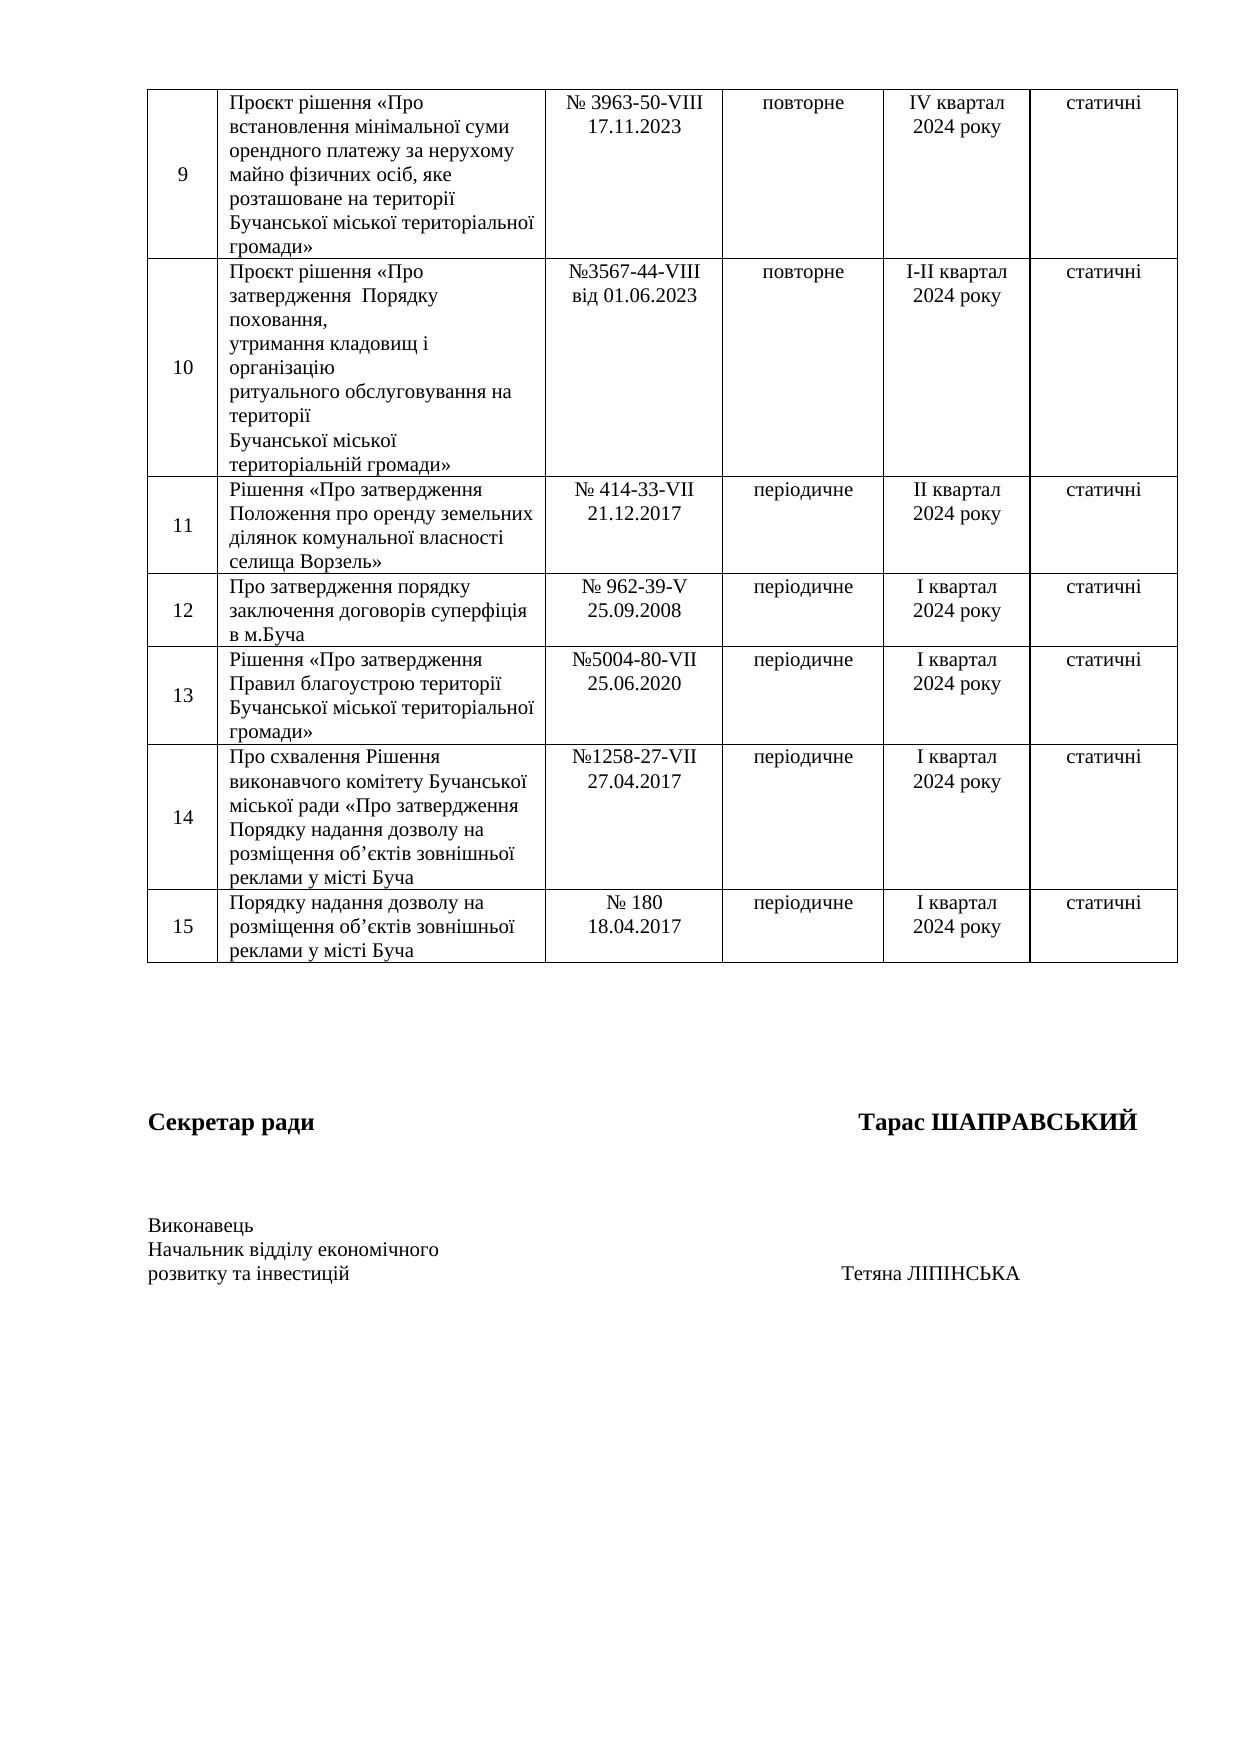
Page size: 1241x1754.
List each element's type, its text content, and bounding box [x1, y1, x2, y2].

text Виконавець [148, 1212, 1152, 1237]
table_cell 11 [148, 477, 217, 573]
table_cell №1258-27-VІІ 27.04.2017 [546, 745, 722, 889]
table_cell №3567-44-VIII від 01.06.2023 [546, 259, 722, 476]
table_cell Рішення «Про затвердження Правил благоустрою території Бучанської міської територіальної громади» [218, 647, 545, 743]
table_cell Порядку надання дозволу на розміщення об’єктів зовнішньої реклами у місті Буча [218, 890, 545, 962]
table_cell 12 [148, 574, 217, 646]
table_cell статичні [1031, 259, 1177, 476]
table_cell ІІ квартал 2024 року [884, 477, 1029, 573]
table_cell статичні [1031, 890, 1177, 962]
table_cell повторне [723, 90, 883, 258]
table_cell статичні [1031, 574, 1177, 646]
table_cell 9 [148, 90, 217, 258]
table_cell Про схвалення Рішення виконавчого комітету Бучанської міської ради «Про затвердження Порядку надання дозволу на розміщення об’єктів зовнішньої реклами у місті Буча [218, 745, 545, 889]
table_cell Проєкт рішення «Про затвердження Порядку поховання, утримання кладовищ і організацію ритуального обслуговування на території Бучанської міської територіальній громади» [218, 259, 545, 476]
table_cell І квартал 2024 року [884, 890, 1029, 962]
table_cell І квартал 2024 року [884, 574, 1029, 646]
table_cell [884, 90, 1029, 258]
table_cell № 180 18.04.2017 [546, 890, 722, 962]
table_cell періодичне [723, 890, 883, 962]
text Секретар ради Тарас ШАПРАВСЬКИЙ [148, 1107, 1143, 1136]
table_cell 13 [148, 647, 217, 743]
table_cell періодичне [723, 745, 883, 889]
table_cell 15 [148, 890, 217, 962]
table_cell повторне [723, 259, 883, 476]
table_cell №5004-80-VІІ 25.06.2020 [546, 647, 722, 743]
table_cell періодичне [723, 574, 883, 646]
table_cell періодичне [723, 477, 883, 573]
table_cell 10 [148, 259, 217, 476]
table_cell статичні [1031, 647, 1177, 743]
table_cell І квартал 2024 року [884, 745, 1029, 889]
text Начальник відділу економічного [148, 1237, 1152, 1261]
table_cell статичні [1031, 745, 1177, 889]
table_cell періодичне [723, 647, 883, 743]
text розвитку та інвестицій Тетяна ЛІПІНСЬКА [148, 1261, 1152, 1285]
table_cell статичні [1031, 90, 1177, 258]
table_cell № 414-33-VІІ 21.12.2017 [546, 477, 722, 573]
table_cell І квартал 2024 року [884, 647, 1029, 743]
table_cell І-ІІ квартал 2024 року [884, 259, 1029, 476]
table_cell Проєкт рішення «Про встановлення мінімальної суми орендного платежу за нерухому майно фізичних осіб, яке розташоване на території Бучанської міської територіальної громади» [218, 90, 545, 258]
table_cell Про затвердження порядку заключення договорів суперфіція в м.Буча [218, 574, 545, 646]
table_cell статичні [1031, 477, 1177, 573]
table_cell № 962-39-V 25.09.2008 [546, 574, 722, 646]
table_cell Рішення «Про затвердження Положення про оренду земельних ділянок комунальної власності селища Ворзель» [218, 477, 545, 573]
table_cell 14 [148, 745, 217, 889]
table_cell № 3963-50-VIII 17.11.2023 [546, 90, 722, 258]
